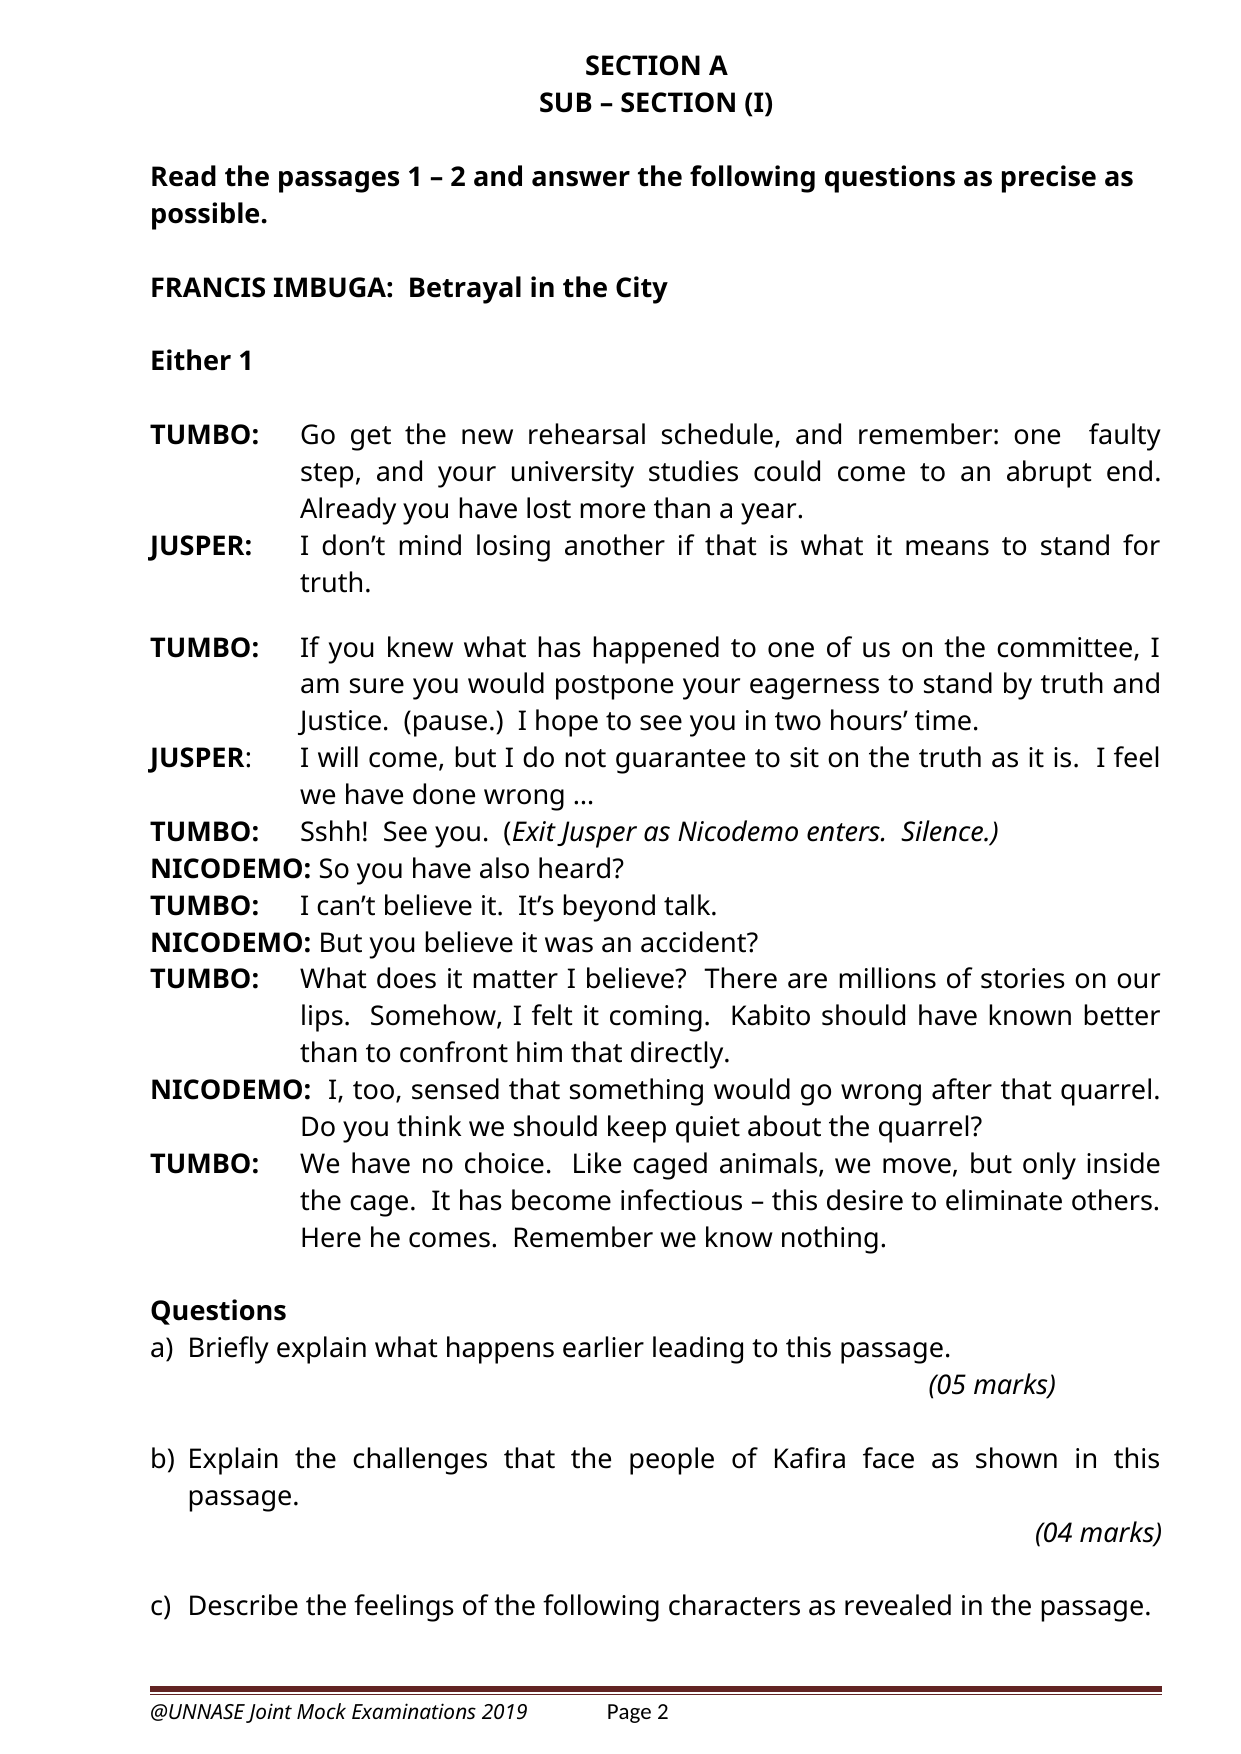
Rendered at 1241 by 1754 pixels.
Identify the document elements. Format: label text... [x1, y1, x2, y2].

text SUB – SECTION (I) [150, 84, 1162, 121]
text TUMBO: I can’t believe it. It’s beyond talk. [150, 886, 1162, 923]
text TUMBO: If you knew what has happened to one of us on the committee, I am sure you would postpone your eagerness to stand by truth and Justice. (pause.) I hope to see you in two hours’ time. [150, 628, 1162, 739]
text TUMBO: Go get the new rehearsal schedule, and remember: one faulty step, and your university studies could come to an abrupt end. Already you have lost more than a year. [150, 416, 1162, 526]
text Read the passages 1 – 2 and answer the following questions as precise as possible. [150, 157, 1162, 231]
text TUMBO: Sshh! See you. (Exit Jusper as Nicodemo enters. Silence.) [150, 812, 1162, 849]
text Either 1 [150, 342, 1162, 379]
text NICODEMO: So you have also heard? [150, 849, 1162, 886]
text SECTION A [150, 47, 1162, 84]
text TUMBO: We have no choice. Like caged animals, we move, but only inside the cage. It has become infectious – this desire to eliminate others. Here he comes. Remember we know nothing. [150, 1144, 1162, 1255]
list Explain the challenges that the people of Kafira face as shown in this passage. [150, 1439, 1162, 1513]
list Describe the feelings of the following characters as revealed in the passage. [150, 1587, 1162, 1624]
text NICODEMO: I, too, sensed that something would go wrong after that quarrel. Do you think we should keep quiet about the quarrel? [150, 1071, 1162, 1144]
text TUMBO: What does it matter I believe? There are millions of stories on our lips. Somehow, I felt it coming. Kabito should have known better than to confront him that directly. [150, 960, 1162, 1071]
text FRANCIS IMBUGA: Betrayal in the City [150, 268, 1162, 305]
list Briefly explain what happens earlier leading to this passage. (05 marks) [150, 1329, 1162, 1402]
text JUSPER: I don’t mind losing another if that is what it means to stand for truth. [150, 526, 1162, 600]
text NICODEMO: But you believe it was an accident? [150, 923, 1162, 960]
text Questions [150, 1292, 1162, 1329]
text (04 marks) [112, 1513, 1162, 1550]
text JUSPER: I will come, but I do not guarantee to sit on the truth as it is. I feel we have done wrong … [150, 739, 1162, 812]
